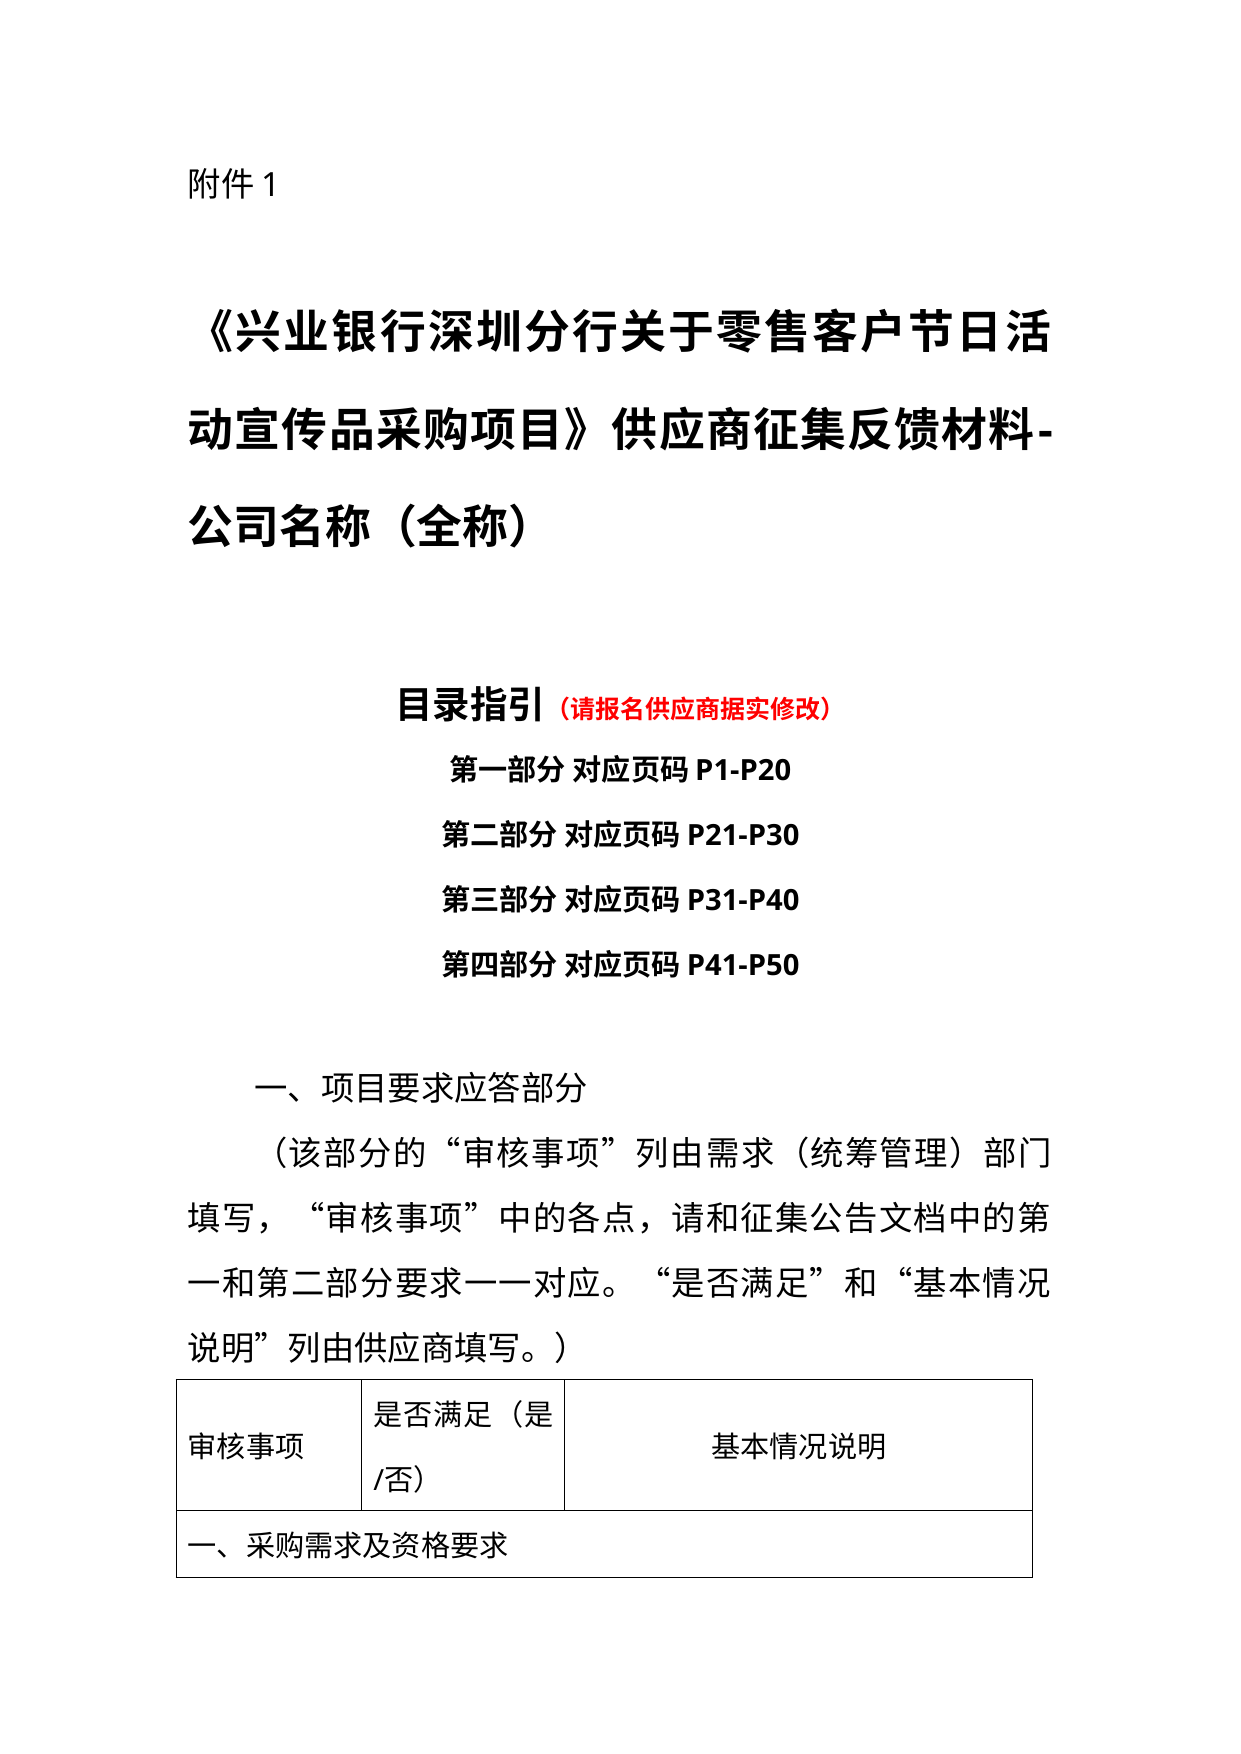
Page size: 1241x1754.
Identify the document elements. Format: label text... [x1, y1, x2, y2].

table_header 基本情况说明 [565, 1380, 1032, 1510]
text 第一部分 对应页码P1-P20 [187, 735, 1053, 800]
text 第四部分 对应页码P41-P50 [187, 930, 1053, 995]
table_cell 一、采购需求及资格要求 [177, 1511, 1032, 1577]
text 第二部分 对应页码P21-P30 [187, 800, 1053, 865]
table_header 审核事项 [177, 1380, 361, 1510]
text 目录指引（请报名供应商据实修改） [187, 670, 1053, 735]
table_header 是否满足（是/否） [362, 1380, 564, 1510]
text 《兴业银行深圳分行关于零售客户节日活动宣传品采购项目》供应商征集反馈材料-公司名称（全称） [187, 280, 1053, 573]
text （该部分的“审核事项”列由需求（统筹管理）部门填写，“审核事项”中的各点，请和征集公告文档中的第一和第二部分要求一一对应。“是否满足”和“基本情况说明”列由供应商填写。） [187, 1119, 1053, 1379]
text 一、项目要求应答部分 [187, 1054, 1053, 1119]
text 第三部分 对应页码P31-P40 [187, 865, 1053, 930]
text 附件1 [187, 150, 1053, 215]
